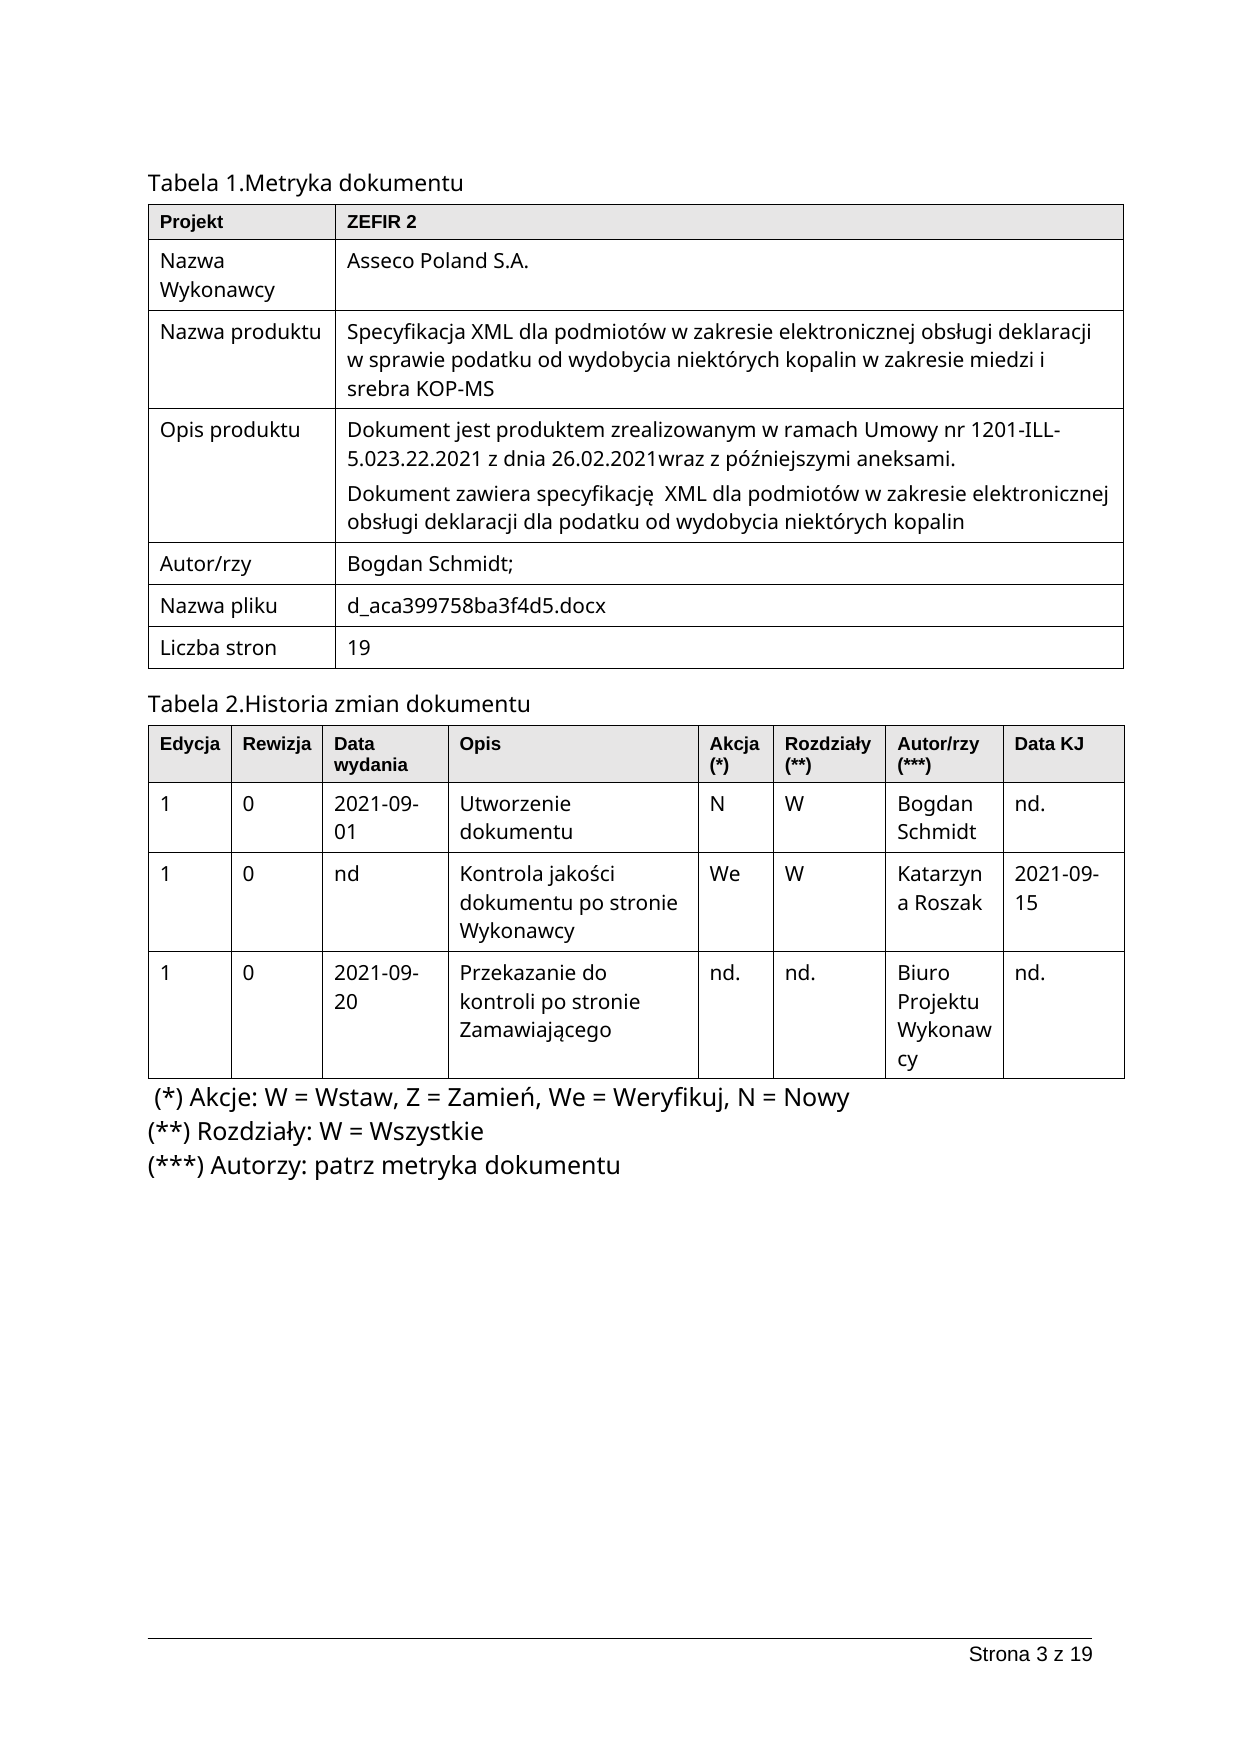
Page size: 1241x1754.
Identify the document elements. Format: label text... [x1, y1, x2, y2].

table_cell 2021-09-20 [323, 952, 448, 1078]
table_cell Autor/rzy [149, 543, 335, 584]
table_cell 0 [232, 783, 322, 852]
text Tabela 1.Metryka dokumentu [148, 166, 1092, 198]
table_cell Nazwa produktu [149, 311, 335, 408]
table_cell Utworzenie dokumentu [449, 783, 698, 852]
table_cell 1 [149, 783, 231, 852]
table_cell nd. [1004, 783, 1124, 852]
table_cell 0 [232, 952, 322, 1078]
table_header Rewizja [232, 726, 322, 782]
table_cell Asseco Poland S.A. [336, 240, 1123, 309]
table_cell Opis produktu [149, 409, 335, 542]
table_cell We [699, 853, 773, 951]
table_header Projekt [149, 205, 335, 239]
table_cell 2021-09-01 [323, 783, 448, 852]
table_cell Przekazanie do kontroli po stronie Zamawiającego [449, 952, 698, 1078]
table_header Data wydania [323, 726, 448, 782]
table_cell Nazwa pliku [149, 585, 335, 626]
table_cell 1 [149, 853, 231, 951]
table_cell ZF2-PWT-KXML-KOP_MS_v1.0.doc [336, 585, 1123, 626]
table_cell nd. [774, 952, 885, 1078]
table_header Edycja [149, 726, 231, 782]
table_cell nd. [699, 952, 773, 1078]
table_header Rozdziały (**) [774, 726, 885, 782]
table_cell Katarzyna Roszak [886, 853, 1003, 951]
table_cell W [774, 853, 885, 951]
table_cell W [774, 783, 885, 852]
table_cell Biuro Projektu Wykonawcy [886, 952, 1003, 1078]
table_header Akcja (*) [699, 726, 773, 782]
table_cell Specyfikacja XML dla podmiotów w zakresie elektronicznej obsługi deklaracji w sprawie podatku od wydobycia niektórych kopalin w zakresie miedzi i srebra KOP-MS [336, 311, 1123, 408]
table_header ZEFIR 2 [336, 205, 1123, 239]
table_cell nd. [1004, 952, 1124, 1078]
text (**) Rozdziały: W = Wszystkie [148, 1113, 1092, 1147]
table_cell N [699, 783, 773, 852]
table_cell Dokument jest produktem zrealizowanym w ramach Umowy nr 1201-ILL-5.023.22.2021 z dnia 26.02.2021wraz z późniejszymi aneksami. Dokument zawiera specyfikację XML dla podmiotów w zakresie elektronicznej obsługi deklaracji dla podatku od wydobycia niektórych kopalin [336, 409, 1123, 542]
text (***) Autorzy: patrz metryka dokumentu [148, 1147, 1092, 1182]
table_cell Bogdan Schmidt [886, 783, 1003, 852]
table_cell Liczba stron [149, 627, 335, 668]
table_header Autor/rzy (***) [886, 726, 1003, 782]
table_cell Kontrola jakości dokumentu po stronie Wykonawcy [449, 853, 698, 951]
table_cell nd [323, 853, 448, 951]
text Tabela 2.Historia zmian dokumentu [148, 688, 1092, 719]
text (*) Akcje: W = Wstaw, Z = Zamień, We = Weryfikuj, N = Nowy [148, 1079, 1092, 1113]
table_header Opis [449, 726, 698, 782]
table_cell Nazwa Wykonawcy [149, 240, 335, 309]
table_cell 1 [149, 952, 231, 1078]
table_header Data KJ [1004, 726, 1124, 782]
table_cell 17 [336, 627, 1123, 668]
table_cell 0 [232, 853, 322, 951]
table_cell 2021-09-15 [1004, 853, 1124, 951]
table_cell Bogdan Schmidt; [336, 543, 1123, 584]
